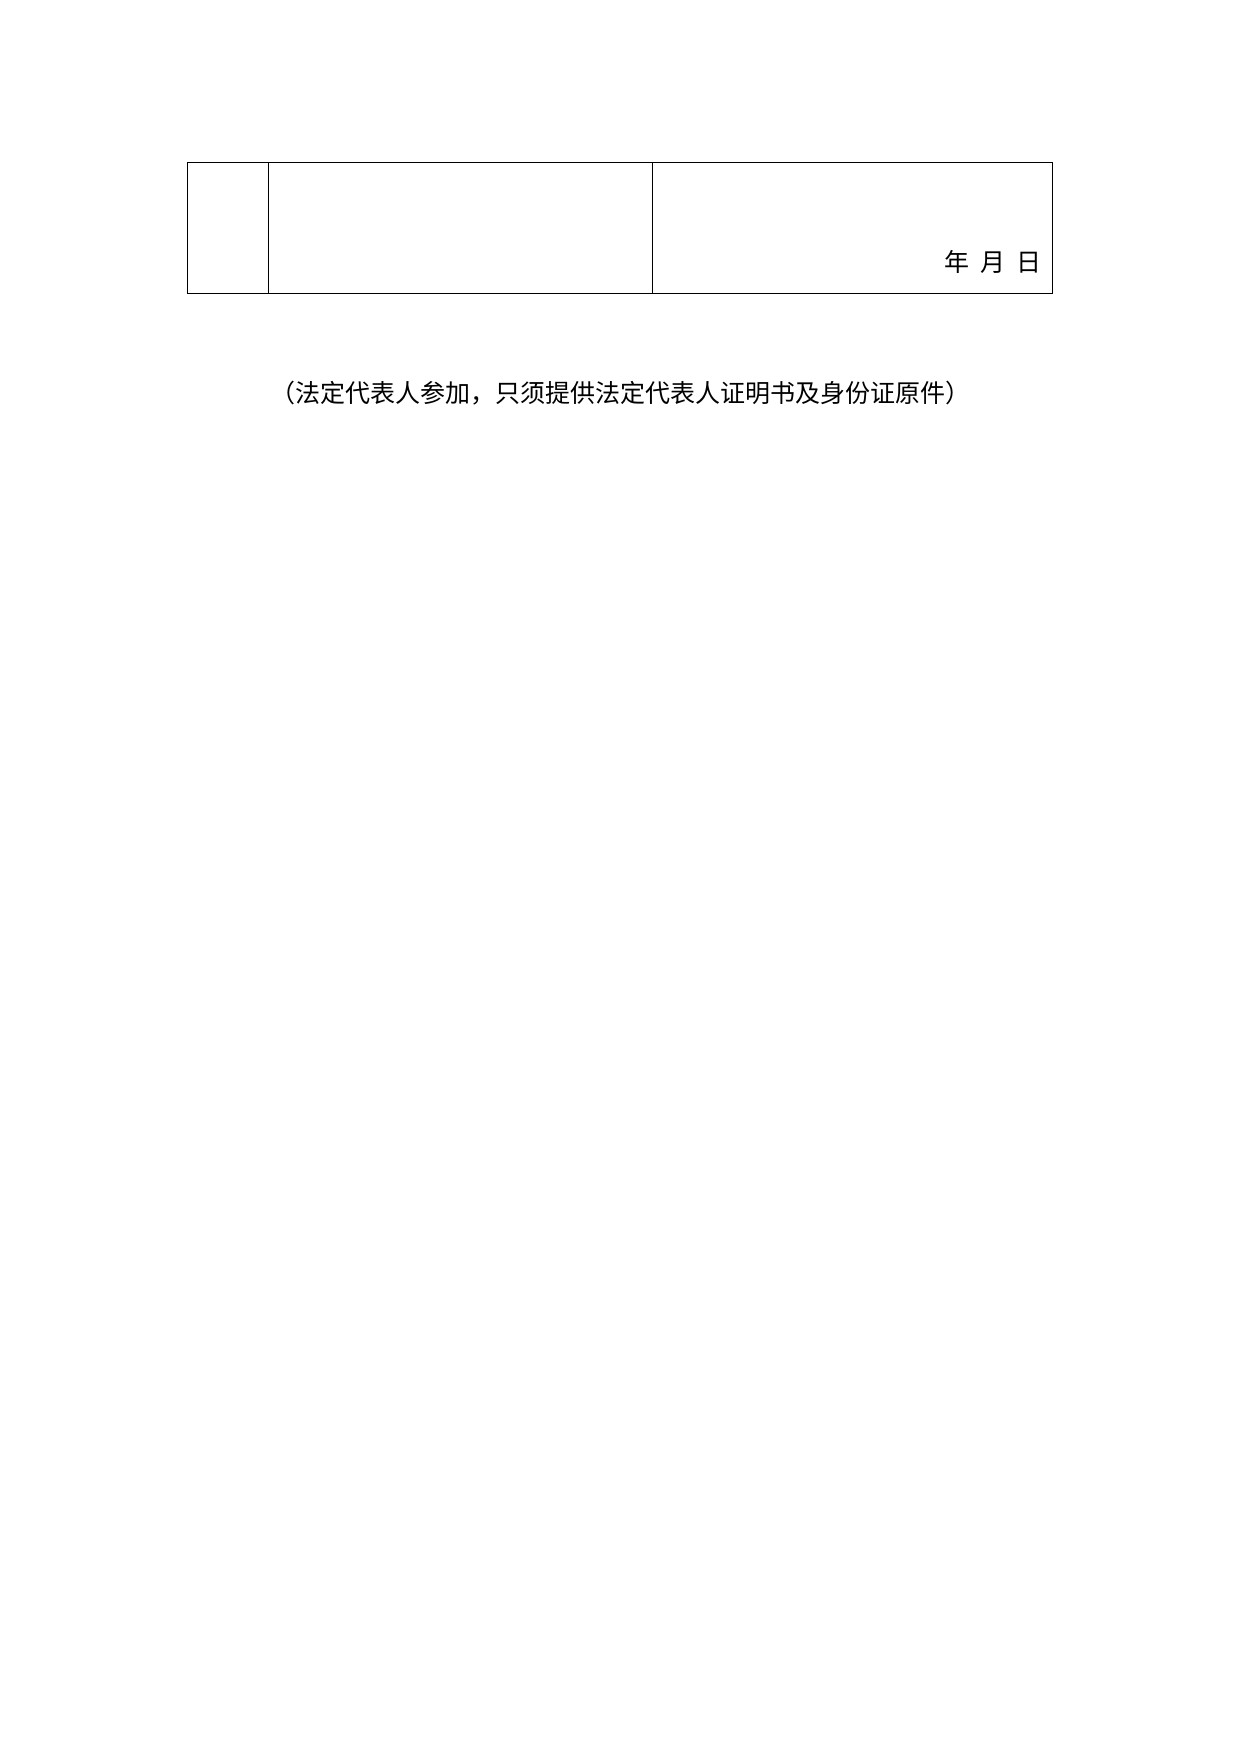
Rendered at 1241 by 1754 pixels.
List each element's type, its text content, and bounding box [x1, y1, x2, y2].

text （法定代表人参加，只须提供法定代表人证明书及身份证原件）法定代表人授权书 [187, 359, 1053, 424]
table_cell （公章） 年 月 日 [653, 163, 1052, 293]
